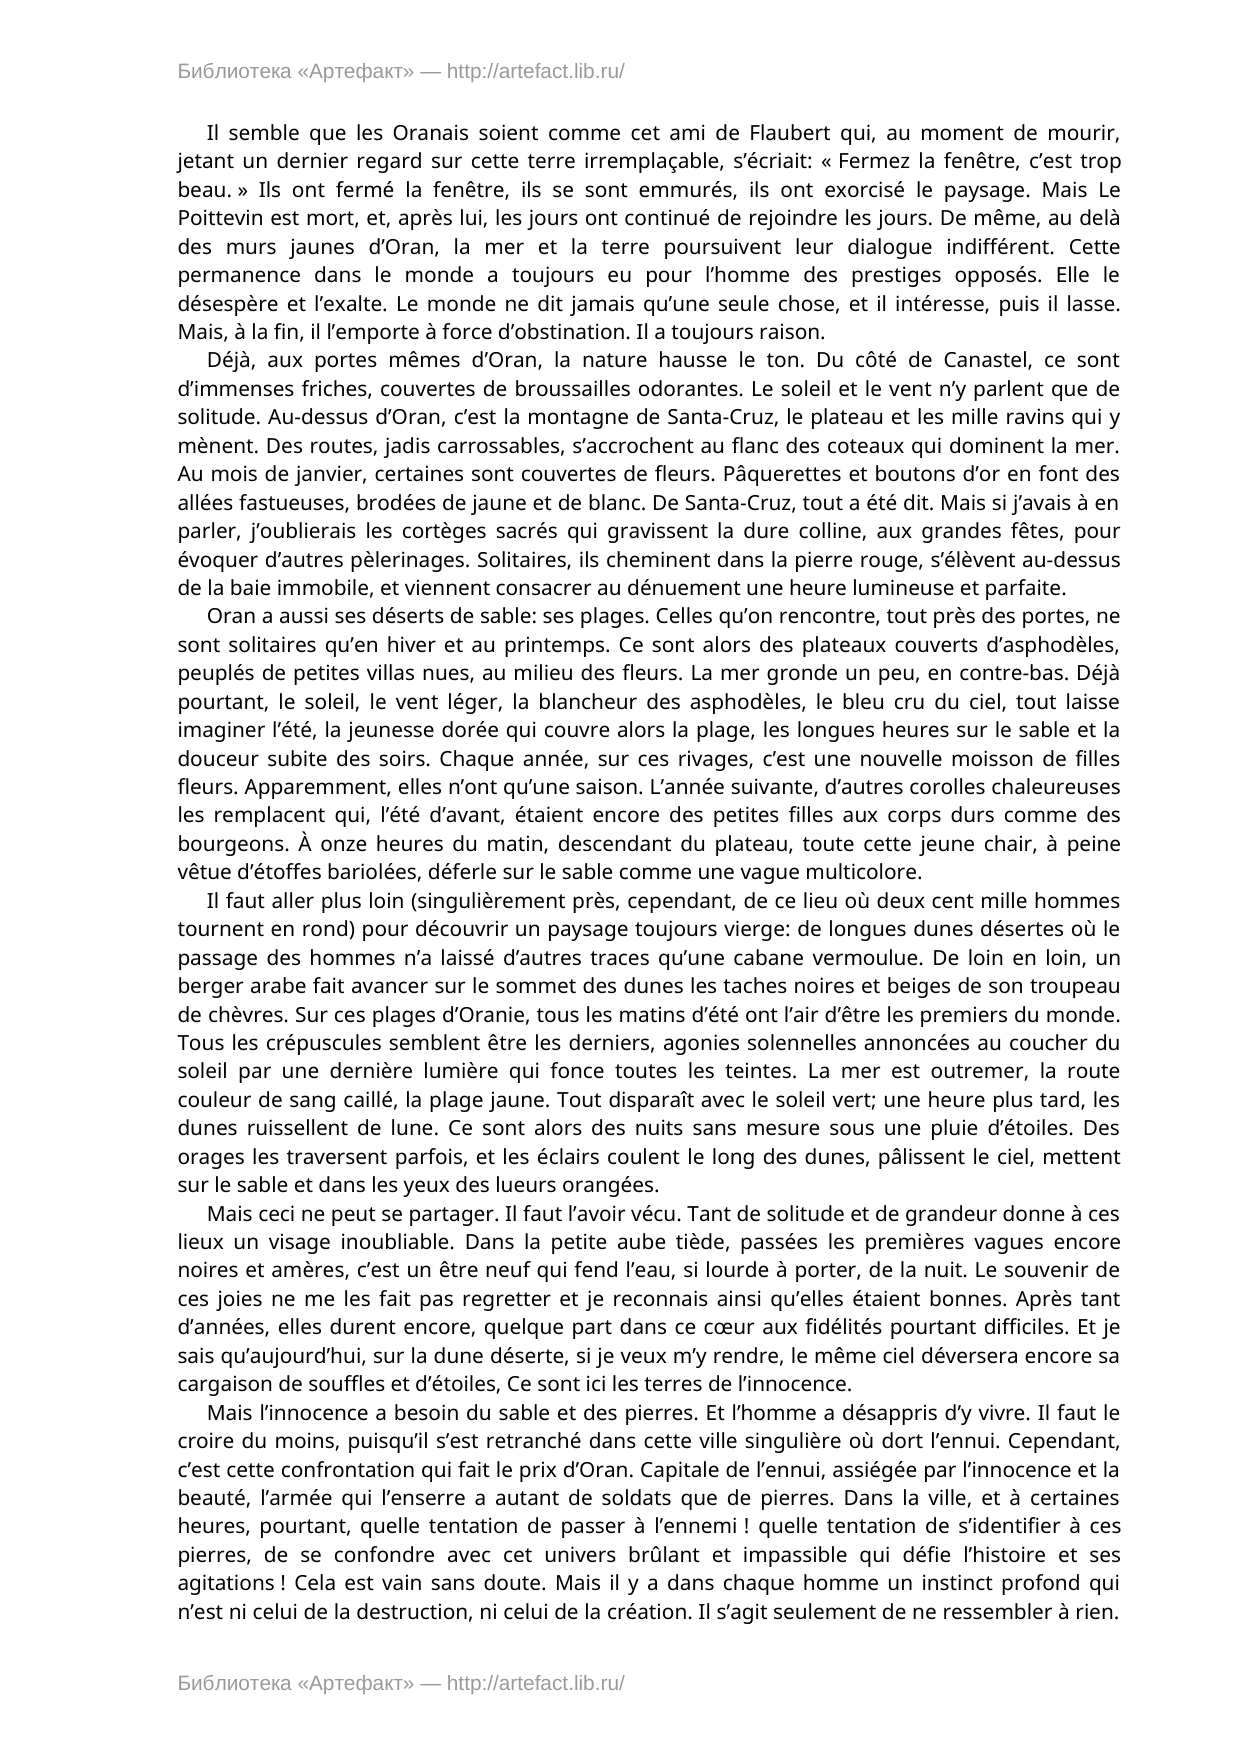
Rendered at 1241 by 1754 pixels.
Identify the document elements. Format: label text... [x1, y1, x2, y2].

text Déjà, aux portes mêmes d’Oran, la nature hausse le ton. Du côté de Canastel, ce sont d’immenses friches, couvertes de broussailles odorantes. Le soleil et le vent n’y parlent que de solitude. Au-dessus d’Oran, c’est la montagne de Santa-Cruz, le plateau et les mille ravins qui y mènent. Des routes, jadis carrossables, s’accrochent au flanc des coteaux qui dominent la mer. Au mois de janvier, certaines sont couvertes de fleurs. Pâquerettes et boutons d’or en font des allées fastueuses, brodées de jaune et de blanc. De Santa-Cruz, tout a été dit. Mais si j’avais à en parler, j’oublierais les cortèges sacrés qui gravissent la dure colline, aux grandes fêtes, pour évoquer d’autres pèlerinages. Solitaires, ils cheminent dans la pierre rouge, s’élèvent au-dessus de la baie immobile, et viennent consacrer au dénuement une heure lumineuse et parfaite. [177, 346, 1122, 602]
text Mais ceci ne peut se partager. Il faut l’avoir vécu. Tant de solitude et de grandeur donne à ces lieux un visage inoubliable. Dans la petite aube tiède, passées les premières vagues encore noires et amères, c’est un être neuf qui fend l’eau, si lourde à porter, de la nuit. Le souvenir de ces joies ne me les fait pas regretter et je reconnais ainsi qu’elles étaient bonnes. Après tant d’années, elles durent encore, quelque part dans ce cœur aux fidélités pourtant difficiles. Et je sais qu’aujourd’hui, sur la dune déserte, si je veux m’y rendre, le même ciel déversera encore sa cargaison de souffles et d’étoiles, Ce sont ici les terres de l’innocence. [177, 1199, 1122, 1398]
text Il semble que les Oranais soient comme cet ami de Flaubert qui, au moment de mourir, jetant un dernier regard sur cette terre irremplaçable, s’écriait: « Fermez la fenêtre, c’est trop beau. » Ils ont fermé la fenêtre, ils se sont emmurés, ils ont exorcisé le paysage. Mais Le Poittevin est mort, et, après lui, les jours ont continué de rejoindre les jours. De même, au delà des murs jaunes d’Oran, la mer et la terre poursuivent leur dialogue indifférent. Cette permanence dans le monde a toujours eu pour l’homme des prestiges opposés. Elle le désespère et l’exalte. Le monde ne dit jamais qu’une seule chose, et il intéresse, puis il lasse. Mais, à la fin, il l’emporte à force d’obstination. Il a toujours raison. [177, 118, 1122, 346]
text Oran a aussi ses déserts de sable: ses plages. Celles qu’on rencontre, tout près des portes, ne sont solitaires qu’en hiver et au printemps. Ce sont alors des plateaux couverts d’asphodèles, peuplés de petites villas nues, au milieu des fleurs. La mer gronde un peu, en contre-bas. Déjà pourtant, le soleil, le vent léger, la blancheur des asphodèles, le bleu cru du ciel, tout laisse imaginer l’été, la jeunesse dorée qui couvre alors la plage, les longues heures sur le sable et la douceur subite des soirs. Chaque année, sur ces rivages, c’est une nouvelle moisson de filles fleurs. Apparemment, elles n’ont qu’une saison. L’année suivante, d’autres corolles chaleureuses les remplacent qui, l’été d’avant, étaient encore des petites filles aux corps durs comme des bourgeons. À onze heures du matin, descendant du plateau, toute cette jeune chair, à peine vêtue d’étoffes bariolées, déferle sur le sable comme une vague multicolore. [177, 602, 1122, 886]
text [177, 1398, 1122, 1625]
text Il faut aller plus loin (singulièrement près, cependant, de ce lieu où deux cent mille hommes tournent en rond) pour découvrir un paysage toujours vierge: de longues dunes désertes où le passage des hommes n’a laissé d’autres traces qu’une cabane vermoulue. De loin en loin, un berger arabe fait avancer sur le sommet des dunes les taches noires et beiges de son troupeau de chèvres. Sur ces plages d’Oranie, tous les matins d’été ont l’air d’être les premiers du monde. Tous les crépuscules semblent être les derniers, agonies solennelles annoncées au coucher du soleil par une dernière lumière qui fonce toutes les teintes. La mer est outremer, la route couleur de sang caillé, la plage jaune. Tout disparaît avec le soleil vert; une heure plus tard, les dunes ruissellent de lune. Ce sont alors des nuits sans mesure sous une pluie d’étoiles. Des orages les traversent parfois, et les éclairs coulent le long des dunes, pâlissent le ciel, mettent sur le sable et dans les yeux des lueurs orangées. [177, 886, 1122, 1199]
